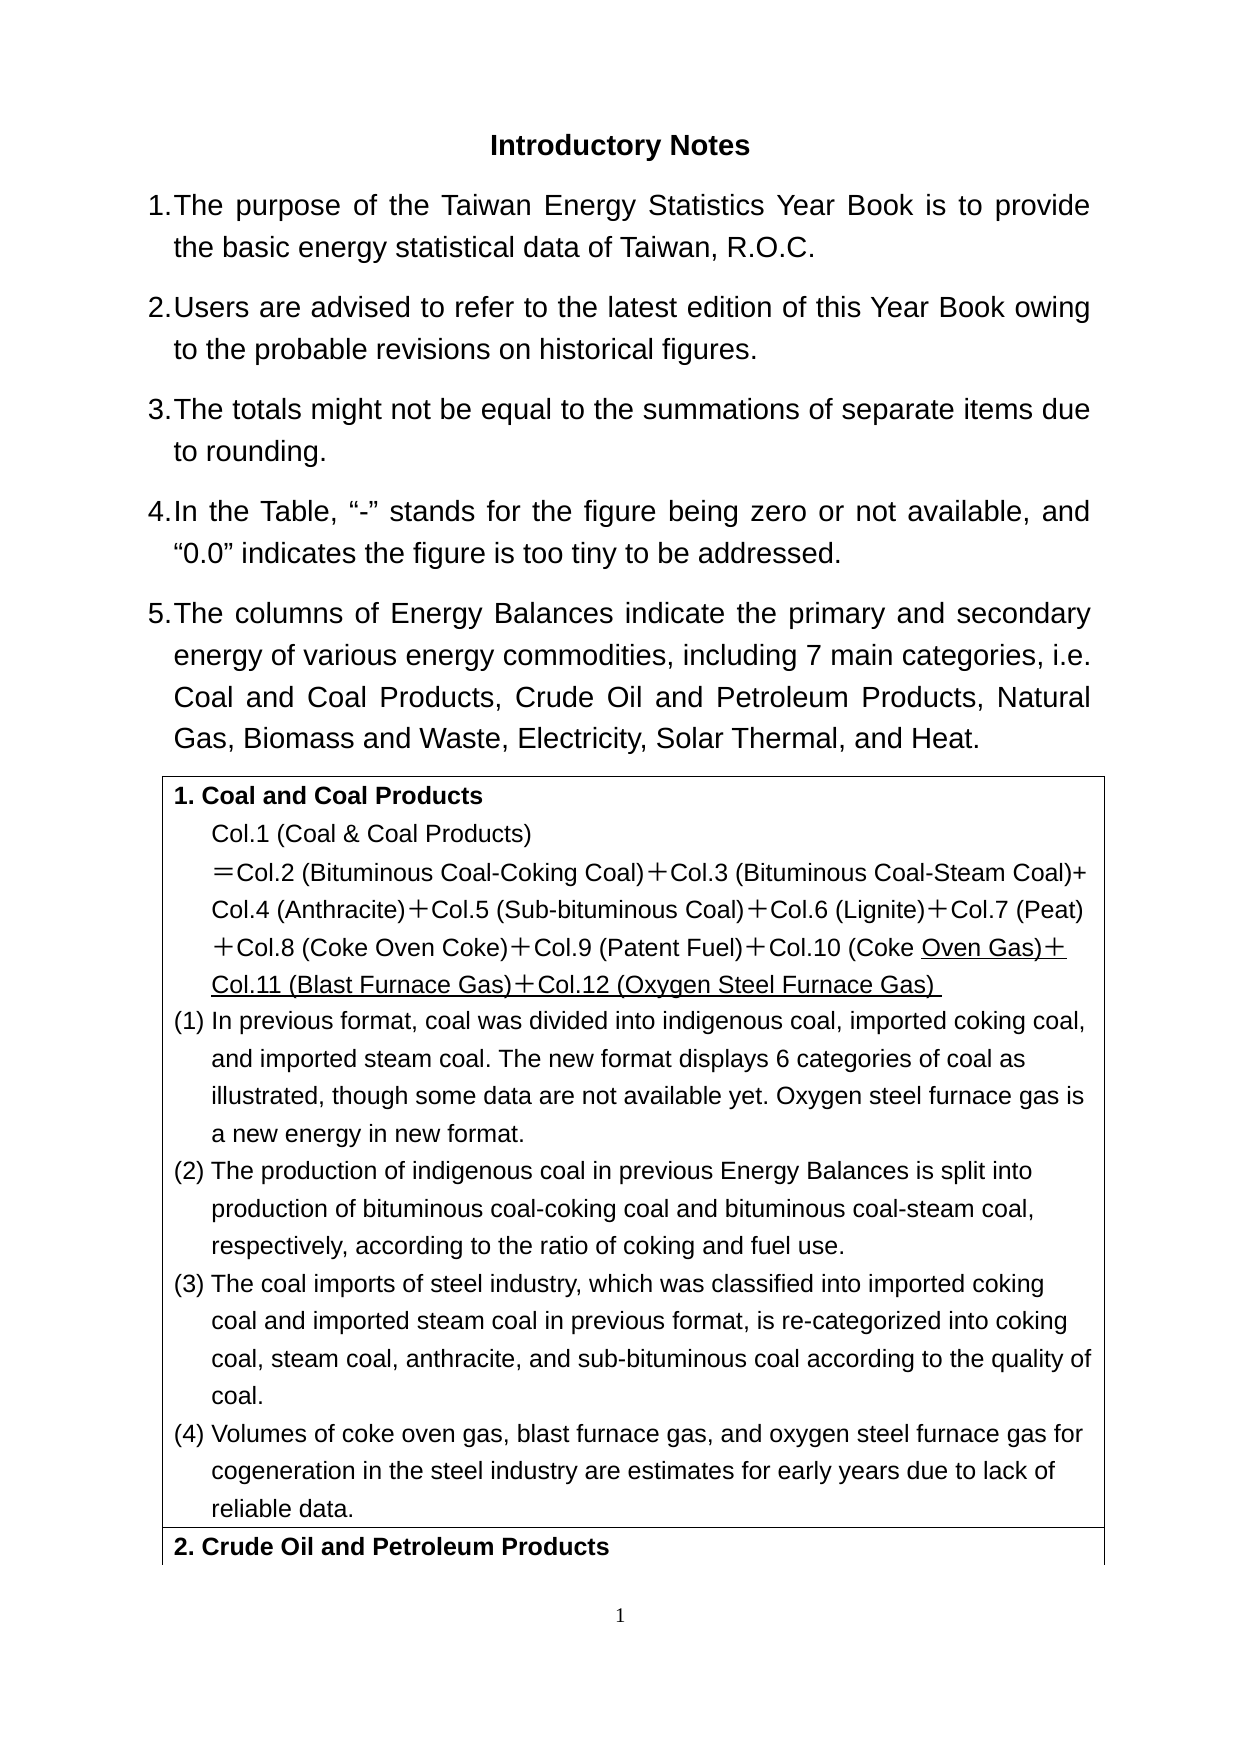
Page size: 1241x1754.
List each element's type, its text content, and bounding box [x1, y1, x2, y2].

text Introductory Notes [148, 122, 1092, 163]
table_cell (1) In previous format, coal was divided into indigenous coal, imported coking coal, and imported steam coal. The new format displays 6 categories of coal as illustrated, though some data are not available yet. Oxygen steel furnace gas is a new energy in new format. (2) The production of indigenous coal in previous Energy Balances is split into production of bituminous coal-coking coal and bituminous coal-steam coal, respectively, according to the ratio of coking and fuel use. (3) The coal imports of steel industry, which was classified into imported coking coal and imported steam coal in previous format, is re-categorized into coking coal, steam coal, anthracite, and sub-bituminous coal according to the quality of coal. (4) Volumes of coke oven gas, blast furnace gas, and oxygen steel furnace gas for cogeneration in the steel industry are estimates for early years due to lack of reliable data. [163, 1002, 1104, 1527]
table_header 1. Coal and Coal Products [163, 777, 1104, 814]
list Users are advised to refer to the latest edition of this Year Book owing to the probable revisions on historical figures. [148, 284, 1092, 367]
list The totals might not be equal to the summations of separate items due to rounding. [148, 386, 1092, 469]
list The purpose of the Taiwan Energy Statistics Year Book is to provide the basic energy statistical data of Taiwan, R.O.C. [148, 182, 1092, 265]
list The columns of Energy Balances indicate the primary and secondary energy of various energy commodities, including 7 main categories, i.e. Coal and Coal Products, Crude Oil and Petroleum Products, Natural Gas, Biomass and Waste, Electricity, Solar Thermal, and Heat. [148, 590, 1092, 757]
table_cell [163, 1528, 1104, 1565]
list In the Table, “-” stands for the figure being zero or not available, and “0.0” indicates the figure is too tiny to be addressed. [148, 488, 1092, 572]
table_cell Col.1 (Coal & Coal Products) ＝Col.2 (Bituminous Coal-Coking Coal)＋Col.3 (Bituminous Coal-Steam Coal)+ Col.4 (Anthracite)＋Col.5 (Sub-bituminous Coal)＋Col.6 (Lignite)＋Col.7 (Peat)＋Col.8 (Coke Oven Coke)＋Col.9 (Patent Fuel)＋Col.10 (Coke Oven Gas)＋Col.11 (Blast Furnace Gas)＋Col.12 (Oxygen Steel Furnace Gas) [163, 814, 1104, 1002]
